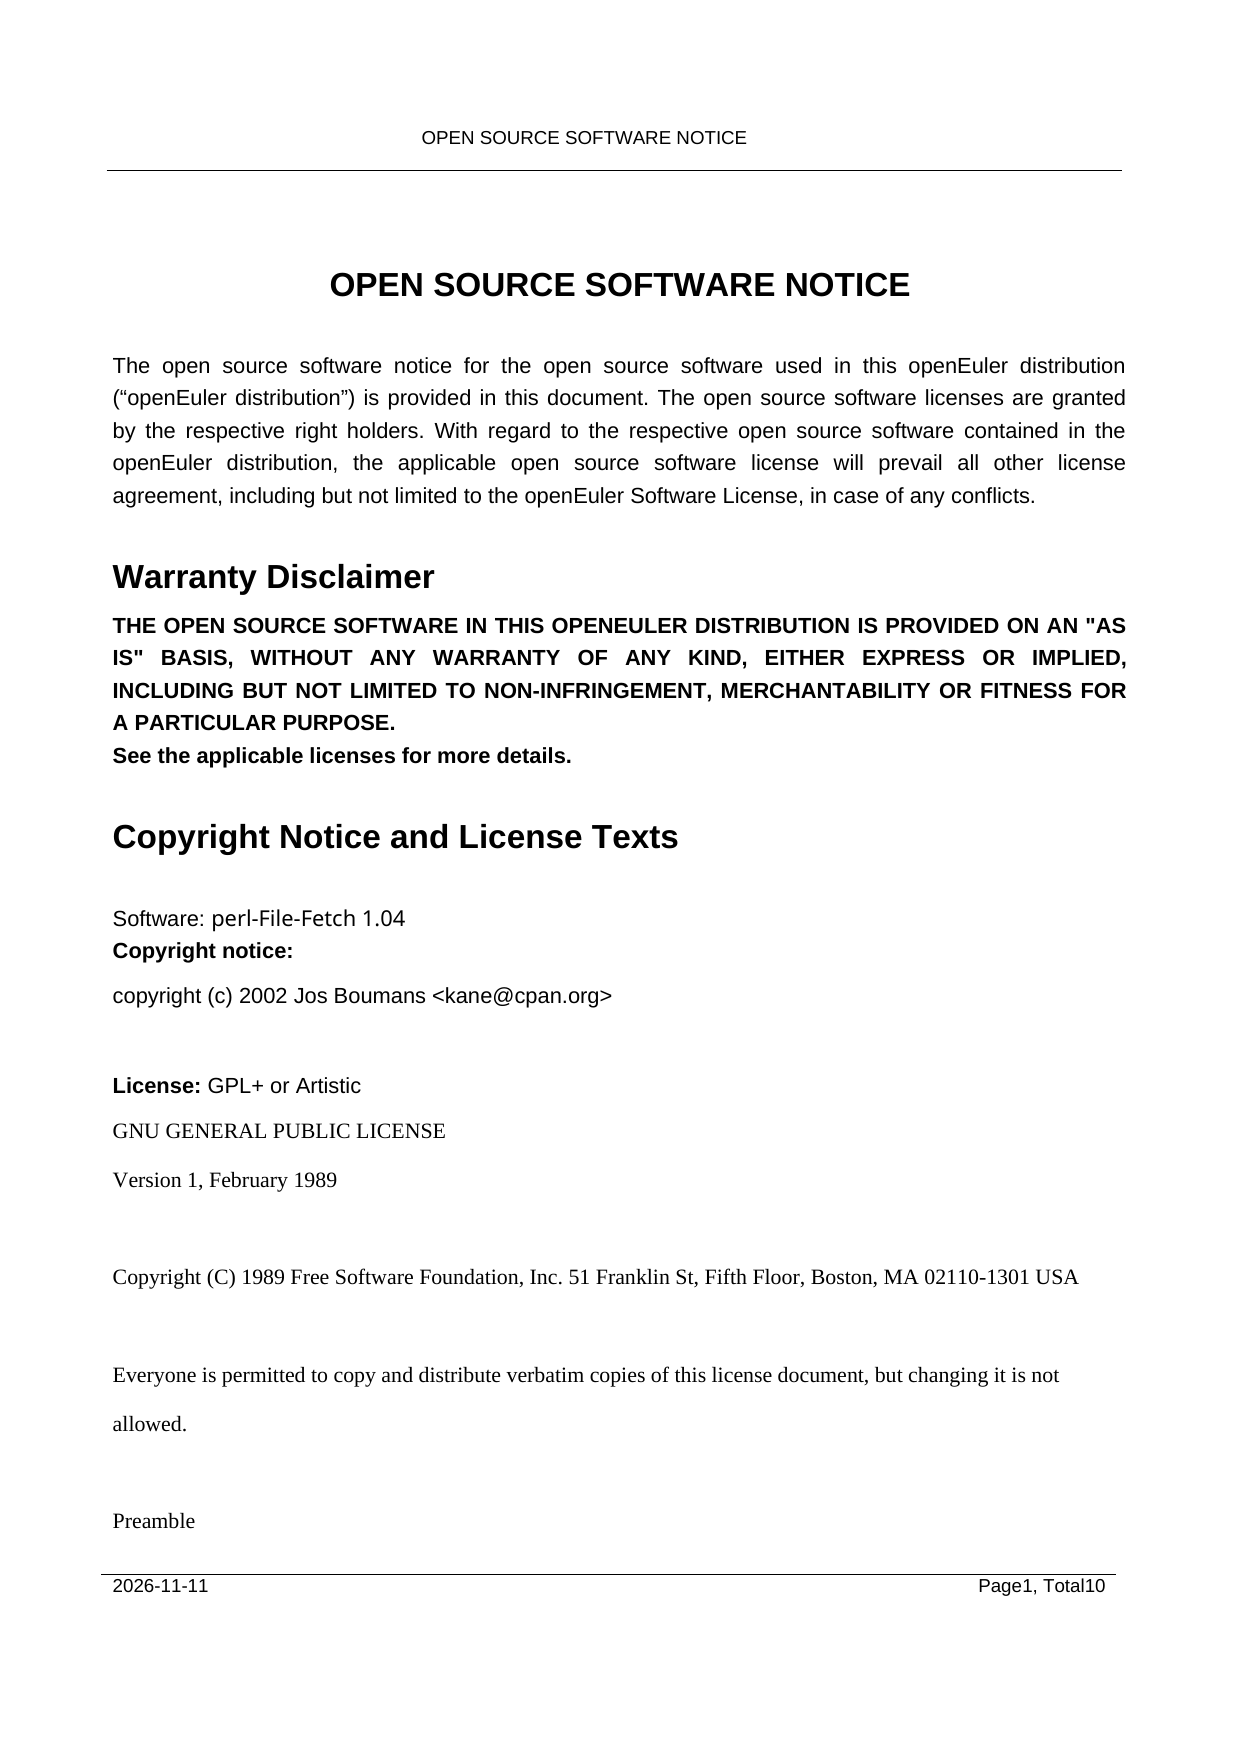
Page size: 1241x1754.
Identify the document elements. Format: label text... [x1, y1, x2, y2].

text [112, 1114, 1128, 1537]
text copyright (c) 2002 Jos Boumans <kane@cpan.org> [112, 979, 1128, 1012]
text OPEN SOURCE SOFTWARE NOTICE [112, 251, 1128, 316]
text Copyright Notice and License Texts [112, 804, 1128, 869]
text Software: perl-File-Fetch 1.04 [112, 901, 1128, 934]
text Warranty Disclaimer [112, 544, 1128, 609]
text The open source software notice for the open source software used in this openEuler distribution (“openEuler distribution”) is provided in this document. The open source software licenses are granted by the respective right holders. With regard to the respective open source software contained in the openEuler distribution, the applicable open source software license will prevail all other license agreement, including but not limited to the openEuler Software License, in case of any conflicts. [112, 349, 1128, 511]
text Copyright notice: [112, 934, 1128, 966]
text THE OPEN SOURCE SOFTWARE IN THIS OPENEULER DISTRIBUTION IS PROVIDED ON AN "AS IS" BASIS, WITHOUT ANY WARRANTY OF ANY KIND, EITHER EXPRESS OR IMPLIED, INCLUDING BUT NOT LIMITED TO NON-INFRINGEMENT, MERCHANTABILITY OR FITNESS FOR A PARTICULAR PURPOSE. See the applicable licenses for more details. [112, 609, 1128, 771]
text License: GPL+ or Artistic [112, 1069, 1128, 1102]
